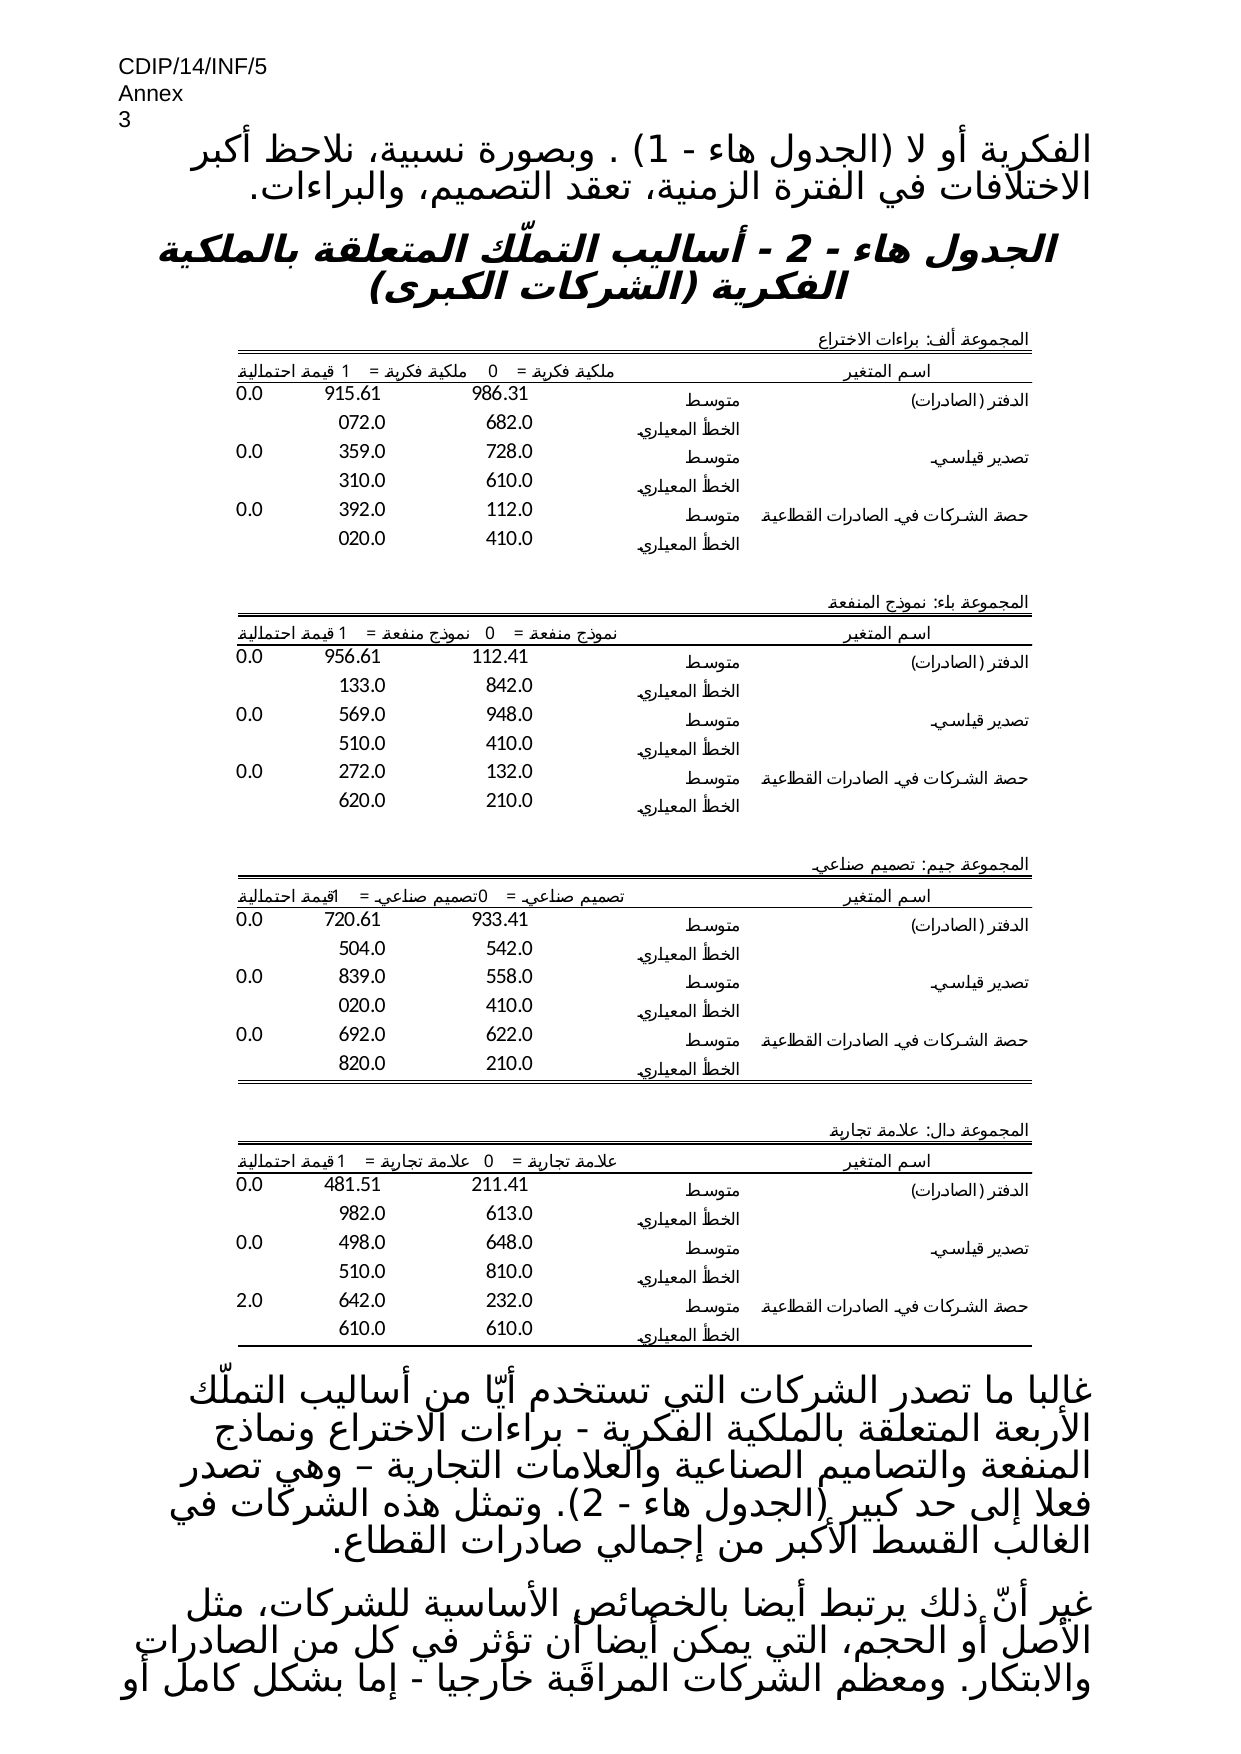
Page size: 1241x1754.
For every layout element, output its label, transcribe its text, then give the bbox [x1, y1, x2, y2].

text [118, 1586, 1092, 1698]
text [118, 132, 1092, 207]
text الجدول هاء - 2 - أساليب التملّك المتعلقة بالملكية الفكرية (الشركات الكبرى) [118, 232, 1092, 307]
text غالبا ما تصدر الشركات التي تستخدم أيّا من أساليب التملّك الأربعة المتعلقة بالملكية الفكرية - براءات الاختراع ونماذج المنفعة والتصاميم الصناعية والعلامات التجارية – وهي تصدر فعلا إلى حد كبير (الجدول هاء - 2). وتمثل هذه الشركات في الغالب القسط الأكبر من إجمالي صادرات القطاع. [118, 1373, 1092, 1561]
